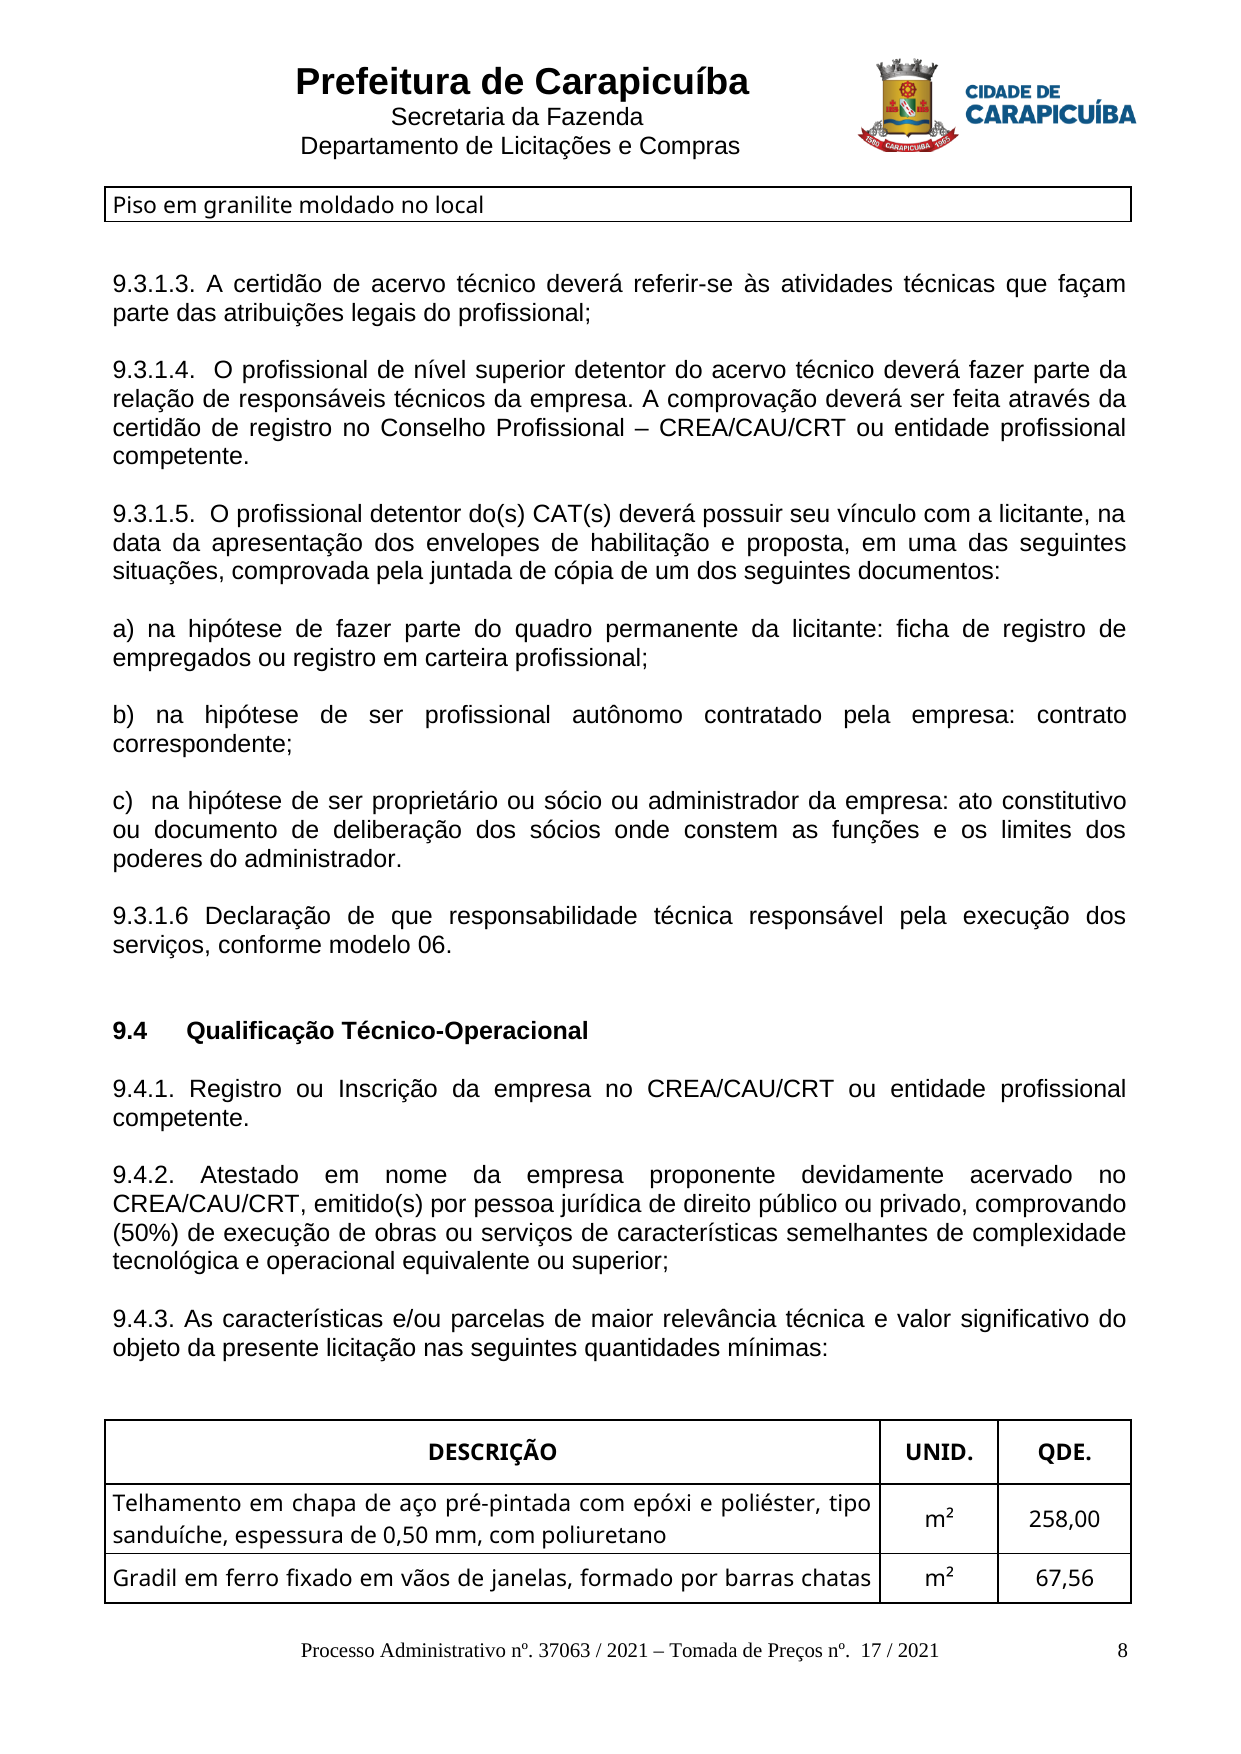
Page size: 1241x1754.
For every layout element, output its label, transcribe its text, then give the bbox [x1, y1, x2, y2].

text c) na hipótese de ser proprietário ou sócio ou administrador da empresa: ato constitutivo ou documento de deliberação dos sócios onde constem as funções e os limites dos poderes do administrador. [112, 786, 1128, 872]
text 9.4.2. Atestado em nome da empresa proponente devidamente acervado no CREA/CAU/CRT, emitido(s) por pessoa jurídica de direito público ou privado, comprovando (50%) de execução de obras ou serviços de características semelhantes de complexidade tecnológica e operacional equivalente ou superior; [112, 1160, 1128, 1275]
text 9.4.1. Registro ou Inscrição da empresa no CREA/CAU/CRT ou entidade profissional competente. [112, 1074, 1128, 1131]
picture [857, 57, 1139, 152]
table_cell Gradil em ferro fixado em vãos de janelas, formado por barras chatas de 25X4,8 MM. AF_04/2019 [106, 1554, 879, 1602]
table_header UNID. [881, 1421, 997, 1483]
table_cell Telhamento em chapa de aço pré-pintada com epóxi e poliéster, tipo sanduíche, espessura de 0,50 mm, com poliuretano [106, 1485, 879, 1553]
text 9.3.1.6 Declaração de que responsabilidade técnica responsável pela execução dos serviços, conforme modelo 06. [112, 901, 1128, 959]
text 9.4 Qualificação Técnico-Operacional [112, 1016, 1128, 1045]
text b) na hipótese de ser profissional autônomo contratado pela empresa: contrato correspondente; [112, 700, 1128, 757]
text 9.4.3. As características e/ou parcelas de maior relevância técnica e valor significativo do objeto da presente licitação nas seguintes quantidades mínimas: [112, 1304, 1128, 1361]
table_cell Piso em granilite moldado no local [106, 188, 1130, 221]
text 9.3.1.4. O profissional de nível superior detentor do acervo técnico deverá fazer parte da relação de responsáveis técnicos da empresa. A comprovação deverá ser feita através da certidão de registro no Conselho Profissional – CREA/CAU/CRT ou entidade profissional competente. [112, 355, 1128, 470]
table_cell 258,00 [999, 1485, 1130, 1553]
table_cell m² [881, 1554, 997, 1602]
text a) na hipótese de fazer parte do quadro permanente da licitante: ficha de registro de empregados ou registro em carteira profissional; [112, 614, 1128, 671]
table_cell m² [881, 1485, 997, 1553]
table_header QDE. [999, 1421, 1130, 1483]
text 9.3.1.5. O profissional detentor do(s) CAT(s) deverá possuir seu vínculo com a licitante, na data da apresentação dos envelopes de habilitação e proposta, em uma das seguintes situações, comprovada pela juntada de cópia de um dos seguintes documentos: [112, 499, 1128, 585]
text 9.3.1.3. A certidão de acervo técnico deverá referir-se às atividades técnicas que façam parte das atribuições legais do profissional; [112, 269, 1128, 326]
table_cell 67,56 [999, 1554, 1130, 1602]
table_header DESCRIÇÃO [106, 1421, 879, 1483]
